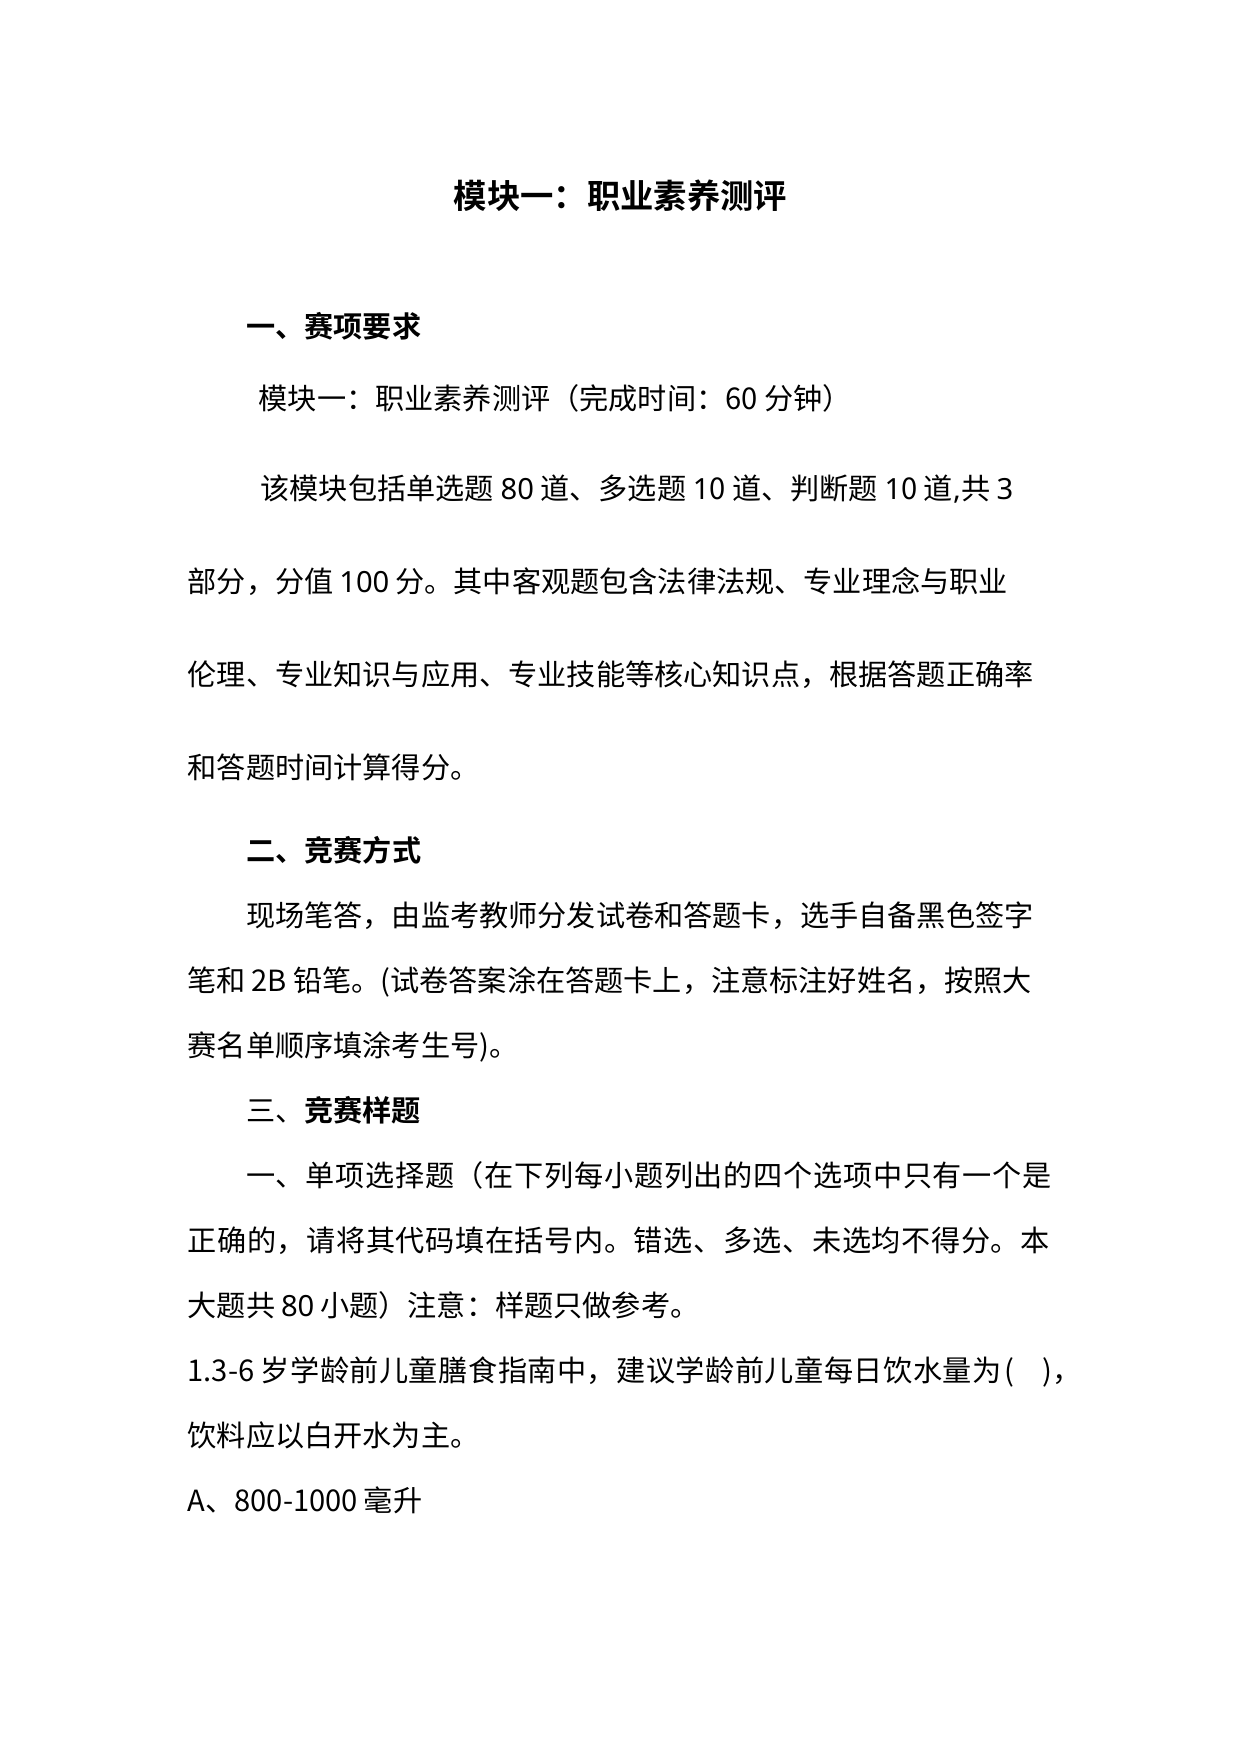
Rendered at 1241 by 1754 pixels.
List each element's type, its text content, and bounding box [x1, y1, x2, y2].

text 该模块包括单选题 80 道、多选题 10 道、判断题 10 道,共 3部分，分值100分。其中客观题包含法律法规、专业理念与职业伦理、专业知识与应用、专业技能等核心知识点，根据答题正确率和答题时间计算得分。 [187, 455, 1035, 798]
list 竞赛方式 [187, 817, 1053, 882]
text 1.3-6岁学龄前儿童膳食指南中，建议学龄前儿童每日饮水量为( )，饮料应以白开水为主。 [187, 1337, 1053, 1467]
text 现场笔答，由监考教师分发试卷和答题卡，选手自备黑色签字笔和2B铅笔。(试卷答案涂在答题卡上，注意标注好姓名，按照大赛名单顺序填涂考生号)。 [187, 882, 1053, 1077]
text 模块一：职业素养测评 [187, 162, 1053, 227]
text 一、单项选择题（在下列每小题列出的四个选项中只有一个是正确的，请将其代码填在括号内。错选、多选、未选均不得分。本大题共80小题）注意：样题只做参考。 [187, 1142, 1053, 1337]
text A、800-1000毫升 [187, 1467, 1053, 1532]
list 赛项要求 [187, 292, 1053, 357]
text 模块一：职业素养测评（完成时间：60 分钟） [258, 364, 1035, 429]
text 三、竞赛样题 [187, 1077, 1053, 1142]
